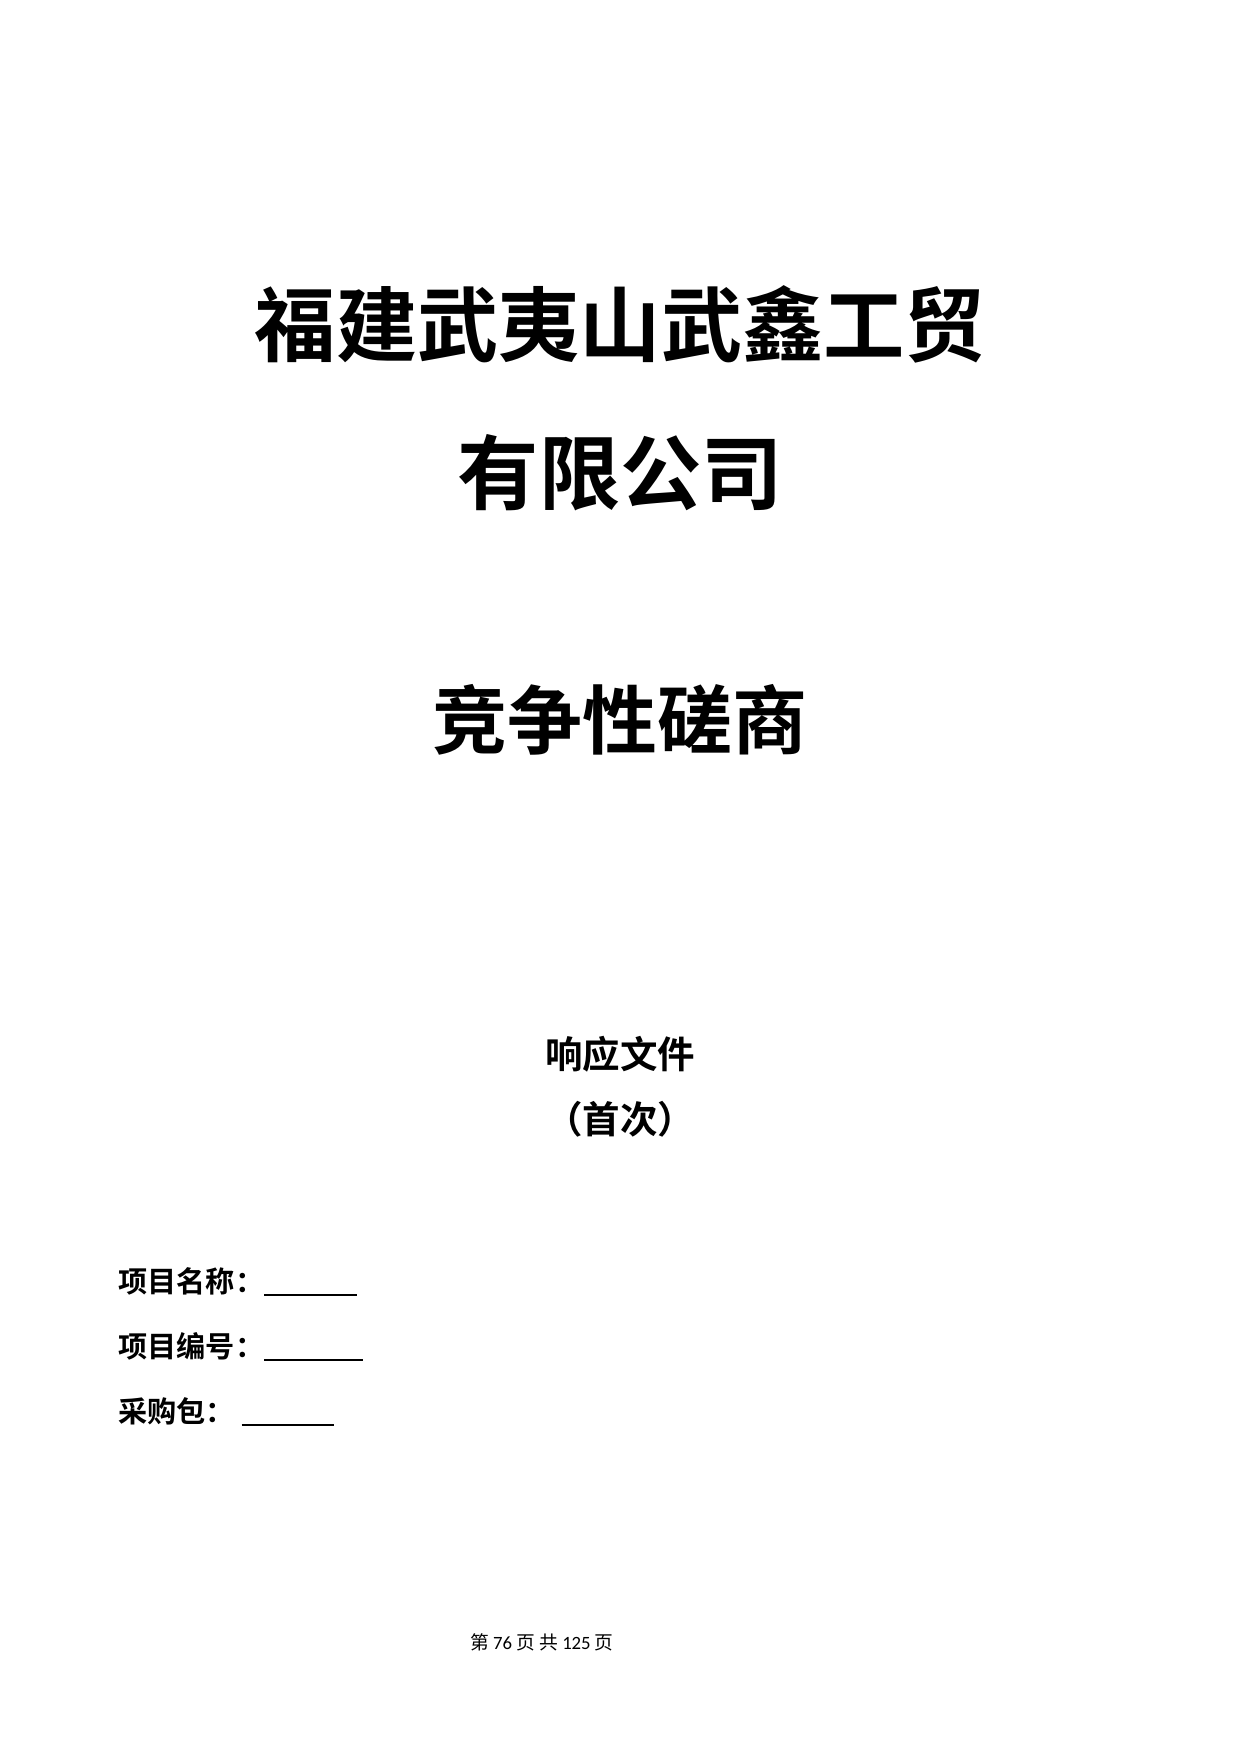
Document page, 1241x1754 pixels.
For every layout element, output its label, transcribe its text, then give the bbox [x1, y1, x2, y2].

text 有限公司 [118, 403, 1122, 533]
text 采购包： [118, 1377, 1122, 1442]
text （首次） [118, 1084, 1122, 1149]
text 项目名称： [118, 1247, 1122, 1312]
text 竞争性磋商 [118, 651, 1122, 781]
text 项目编号： [118, 1312, 1122, 1377]
text 福建武夷山武鑫工贸 [118, 255, 1122, 385]
text 响应文件 [118, 1019, 1122, 1084]
